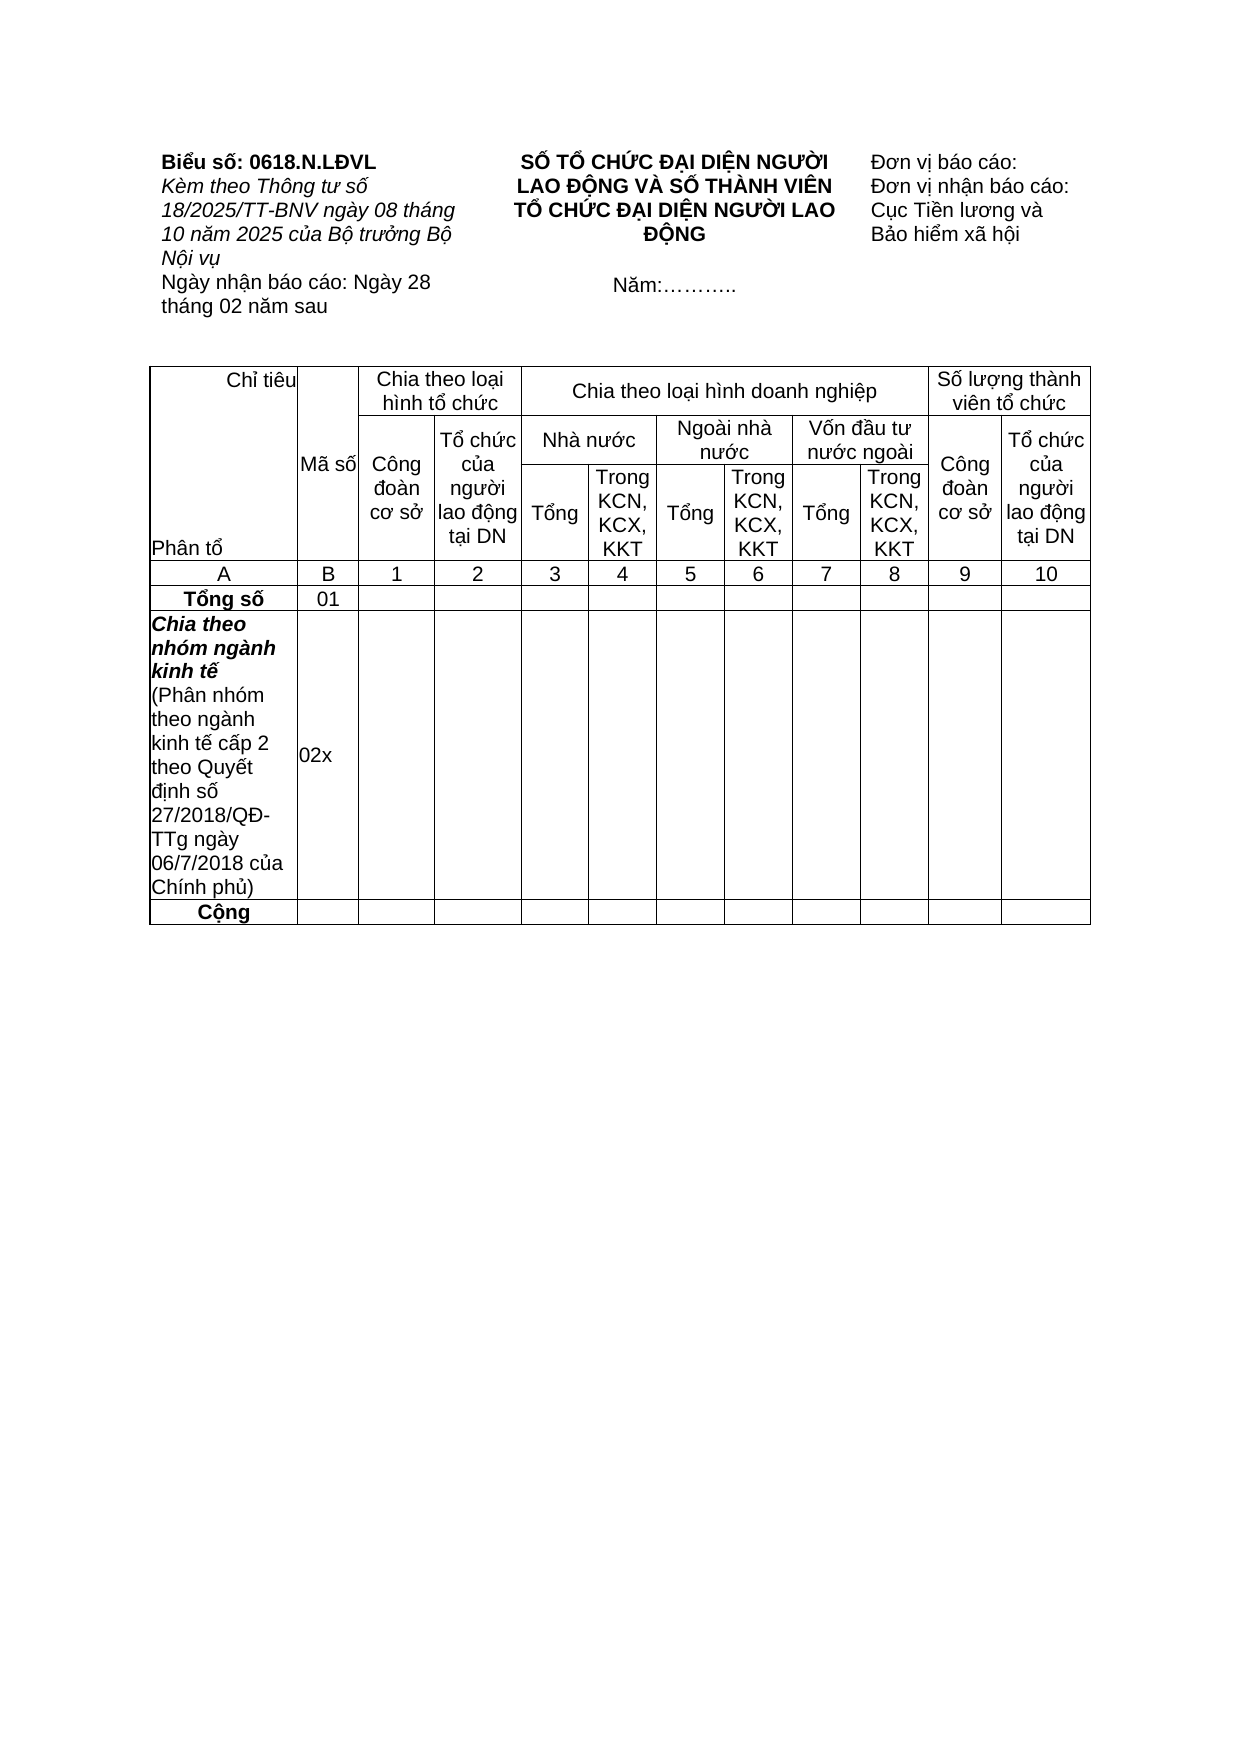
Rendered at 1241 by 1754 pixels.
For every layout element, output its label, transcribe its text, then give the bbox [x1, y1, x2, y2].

table_cell Tổng [657, 465, 724, 560]
table_cell 8 [861, 561, 928, 585]
table_cell 1 [359, 561, 434, 585]
table_cell [725, 900, 792, 924]
table_cell Tổng [793, 465, 860, 560]
table_cell Chia theo nhóm ngành kinh tế (Phân nhóm theo ngành kinh tế cấp 2 theo Quyết định số 27/2018/QĐ-TTg ngày 06/7/2018 của Chính phủ) [151, 611, 297, 899]
table_cell B [298, 561, 358, 585]
table_cell [657, 586, 724, 610]
table_cell Trong KCN, KCX, KKT [589, 465, 656, 560]
table_cell Tổ chức của người lao động tại DN [1002, 416, 1090, 560]
table_header SỐ TỔ CHỨC ĐẠI DIỆN NGƯỜI LAO ĐỘNG VÀ SỐ THÀNH VIÊN TỔ CHỨC ĐẠI DIỆN NGƯỜI LAO ĐỘNG Năm:……….. [490, 150, 859, 318]
table_cell [522, 900, 588, 924]
table_cell [359, 586, 434, 610]
table_cell [589, 586, 656, 610]
table_cell [589, 611, 656, 899]
table_cell [929, 611, 1001, 899]
table_cell 2 [435, 561, 521, 585]
table_cell 3 [522, 561, 588, 585]
table_cell Công đoàn cơ sở [929, 416, 1001, 560]
table_cell [929, 900, 1001, 924]
table_cell [298, 900, 358, 924]
table_cell [657, 900, 724, 924]
table_cell [359, 900, 434, 924]
table_cell 02x [298, 611, 358, 899]
table_cell [359, 611, 434, 899]
table_cell 4 [589, 561, 656, 585]
table_cell [793, 611, 860, 899]
table_header Số lượng thành viên tổ chức [929, 367, 1090, 414]
table_cell 7 [793, 561, 860, 585]
table_cell [522, 586, 588, 610]
table_cell Tổ chức của người lao động tại DN [435, 416, 521, 560]
table_cell [725, 586, 792, 610]
table_cell 6 [725, 561, 792, 585]
table_cell 9 [929, 561, 1001, 585]
table_cell Trong KCN, KCX, KKT [861, 465, 928, 560]
table_cell A [151, 561, 297, 585]
table_header Chia theo loại hình tổ chức [359, 367, 521, 414]
table_header Đơn vị báo cáo: Đơn vị nhận báo cáo: Cục Tiền lương và Bảo hiểm xã hội [859, 150, 1090, 318]
table_cell [861, 586, 928, 610]
table_cell Cộng [151, 900, 297, 924]
table_cell [589, 900, 656, 924]
table_header Chỉ tiêu Phân tổ [151, 367, 297, 560]
table_cell 10 [1002, 561, 1090, 585]
table_cell 5 [657, 561, 724, 585]
table_cell [435, 586, 521, 610]
table_cell Tổng [522, 465, 588, 560]
table_cell 01 [298, 586, 358, 610]
table_cell Công đoàn cơ sở [359, 416, 434, 560]
table_cell [725, 611, 792, 899]
table_cell [861, 900, 928, 924]
table_cell [435, 611, 521, 899]
table_cell [522, 611, 588, 899]
table_header Chia theo loại hình doanh nghiệp [522, 367, 928, 414]
table_cell Nhà nước [522, 416, 656, 463]
table_cell Tổng số [151, 586, 297, 610]
table_cell Ngoài nhà nước [657, 416, 792, 463]
table_cell [1002, 611, 1090, 899]
table_cell [861, 611, 928, 899]
table_cell Trong KCN, KCX, KKT [725, 465, 792, 560]
table_cell [657, 611, 724, 899]
table_cell [793, 586, 860, 610]
table_cell [1002, 900, 1090, 924]
table_cell [929, 586, 1001, 610]
table_header Mã số [298, 367, 358, 560]
table_header Biểu số: 0618.N.LĐVL Kèm theo Thông tư số 18/2025/TT-BNV ngày 08 tháng 10 năm 2025 của Bộ trưởng Bộ Nội vụ Ngày nhận báo cáo: Ngày 28 tháng 02 năm sau [150, 150, 489, 318]
table_cell [435, 900, 521, 924]
table_cell [793, 900, 860, 924]
table_cell Vốn đầu tư nước ngoài [793, 416, 928, 463]
table_cell [1002, 586, 1090, 610]
